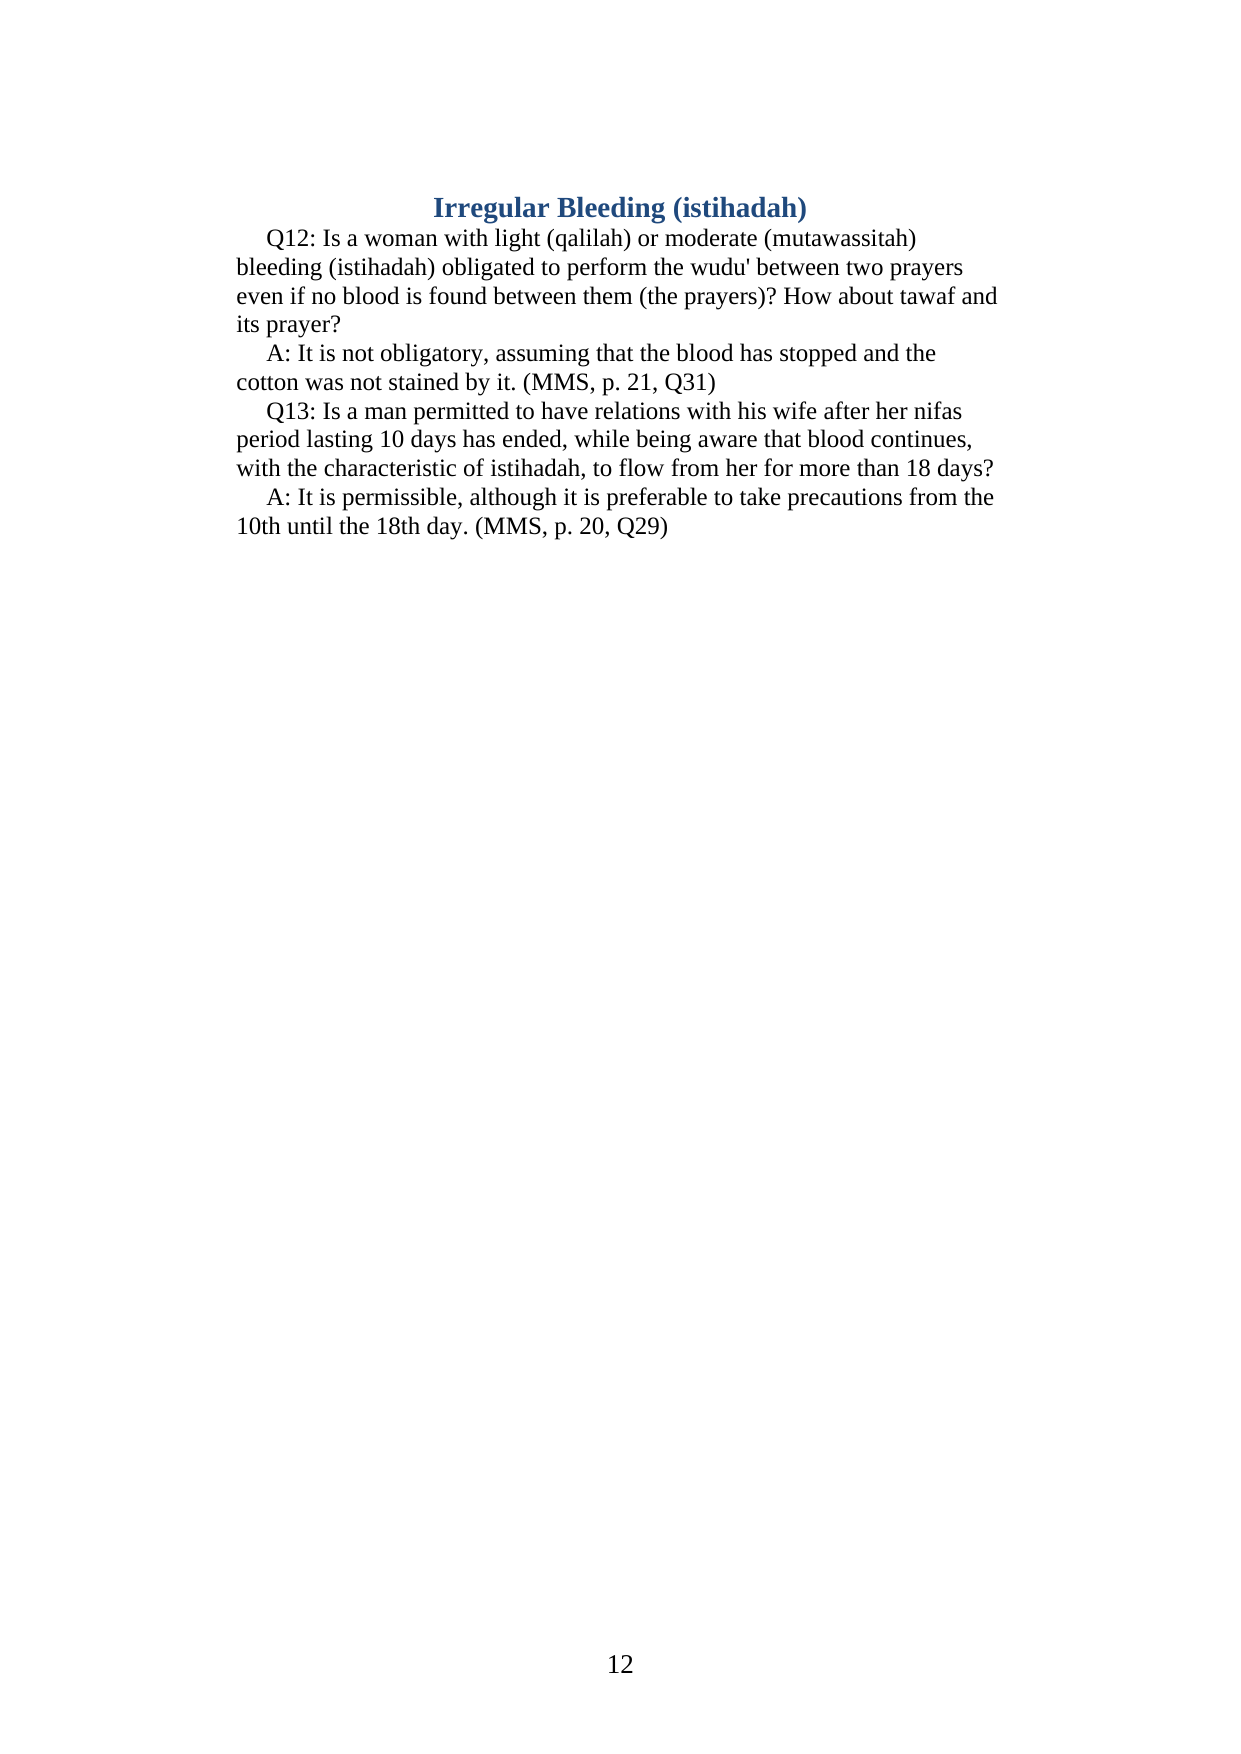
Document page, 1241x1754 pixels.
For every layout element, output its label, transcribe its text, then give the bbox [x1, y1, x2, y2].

text Q13: Is a man permitted to have relations with his wife after her nifas period lasting 10 days has ended, while being aware that blood continues, with the characteristic of istihadah, to flow from her for more than 18 days? [236, 396, 1004, 482]
text A: It is not obligatory, assuming that the blood has stopped and the cotton was not stained by it. (MMS, p. 21, Q31) [236, 338, 1004, 396]
text Q12: Is a woman with light (qalilah) or moderate (mutawassitah) bleeding (istihadah) obligated to perform the wudu' between two prayers even if no blood is found between them (the prayers)? How about tawaf and its prayer? [236, 223, 1004, 338]
subtitle Irregular Bleeding (istihadah) [236, 190, 1004, 223]
text A: It is permissible, although it is preferable to take precautions from the 10th until the 18th day. (MMS, p. 20, Q29) [236, 482, 1004, 539]
